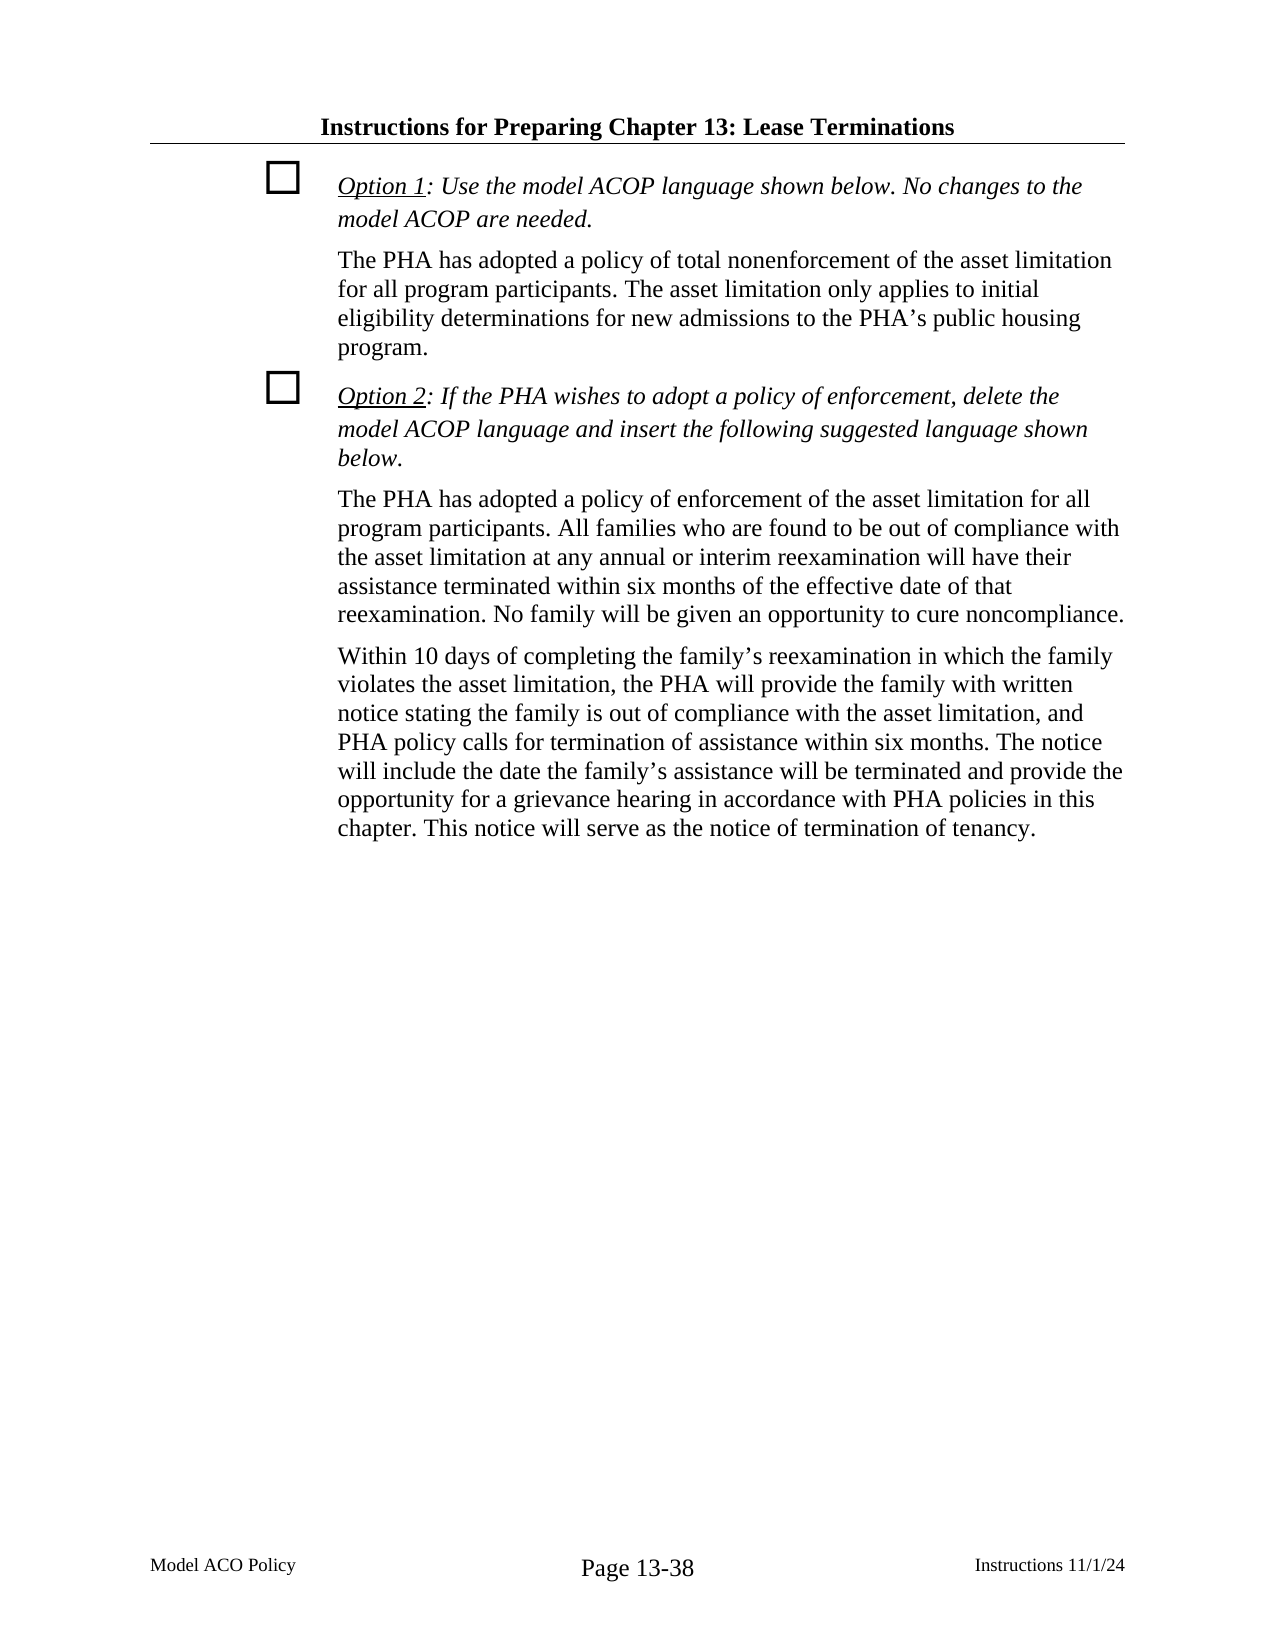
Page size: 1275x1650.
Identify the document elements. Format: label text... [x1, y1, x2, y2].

text The PHA has adopted a policy of total nonenforcement of the asset limitation for all program participants. The asset limitation only applies to initial eligibility determinations for new admissions to the PHA’s public housing program. [337, 245, 1125, 360]
text The PHA has adopted a policy of enforcement of the asset limitation for all program participants. All families who are found to be out of compliance with the asset limitation at any annual or interim reexamination will have their assistance terminated within six months of the effective date of that reexamination. No family will be given an opportunity to cure noncompliance. [337, 484, 1125, 628]
text Within 10 days of completing the family’s reexamination in which the family violates the asset limitation, the PHA will provide the family with written notice stating the family is out of compliance with the asset limitation, and PHA policy calls for termination of assistance within six months. The notice will include the date the family’s assistance will be terminated and provide the opportunity for a grievance hearing in accordance with PHA policies in this chapter. This notice will serve as the notice of termination of tenancy. [337, 641, 1125, 842]
text Option 2: If the PHA wishes to adopt a policy of enforcement, delete the model ACOP language and insert the following suggested language shown below. [262, 373, 1125, 472]
text Option 1: Use the model ACOP language shown below. No changes to the model ACOP are needed. [262, 162, 1125, 233]
